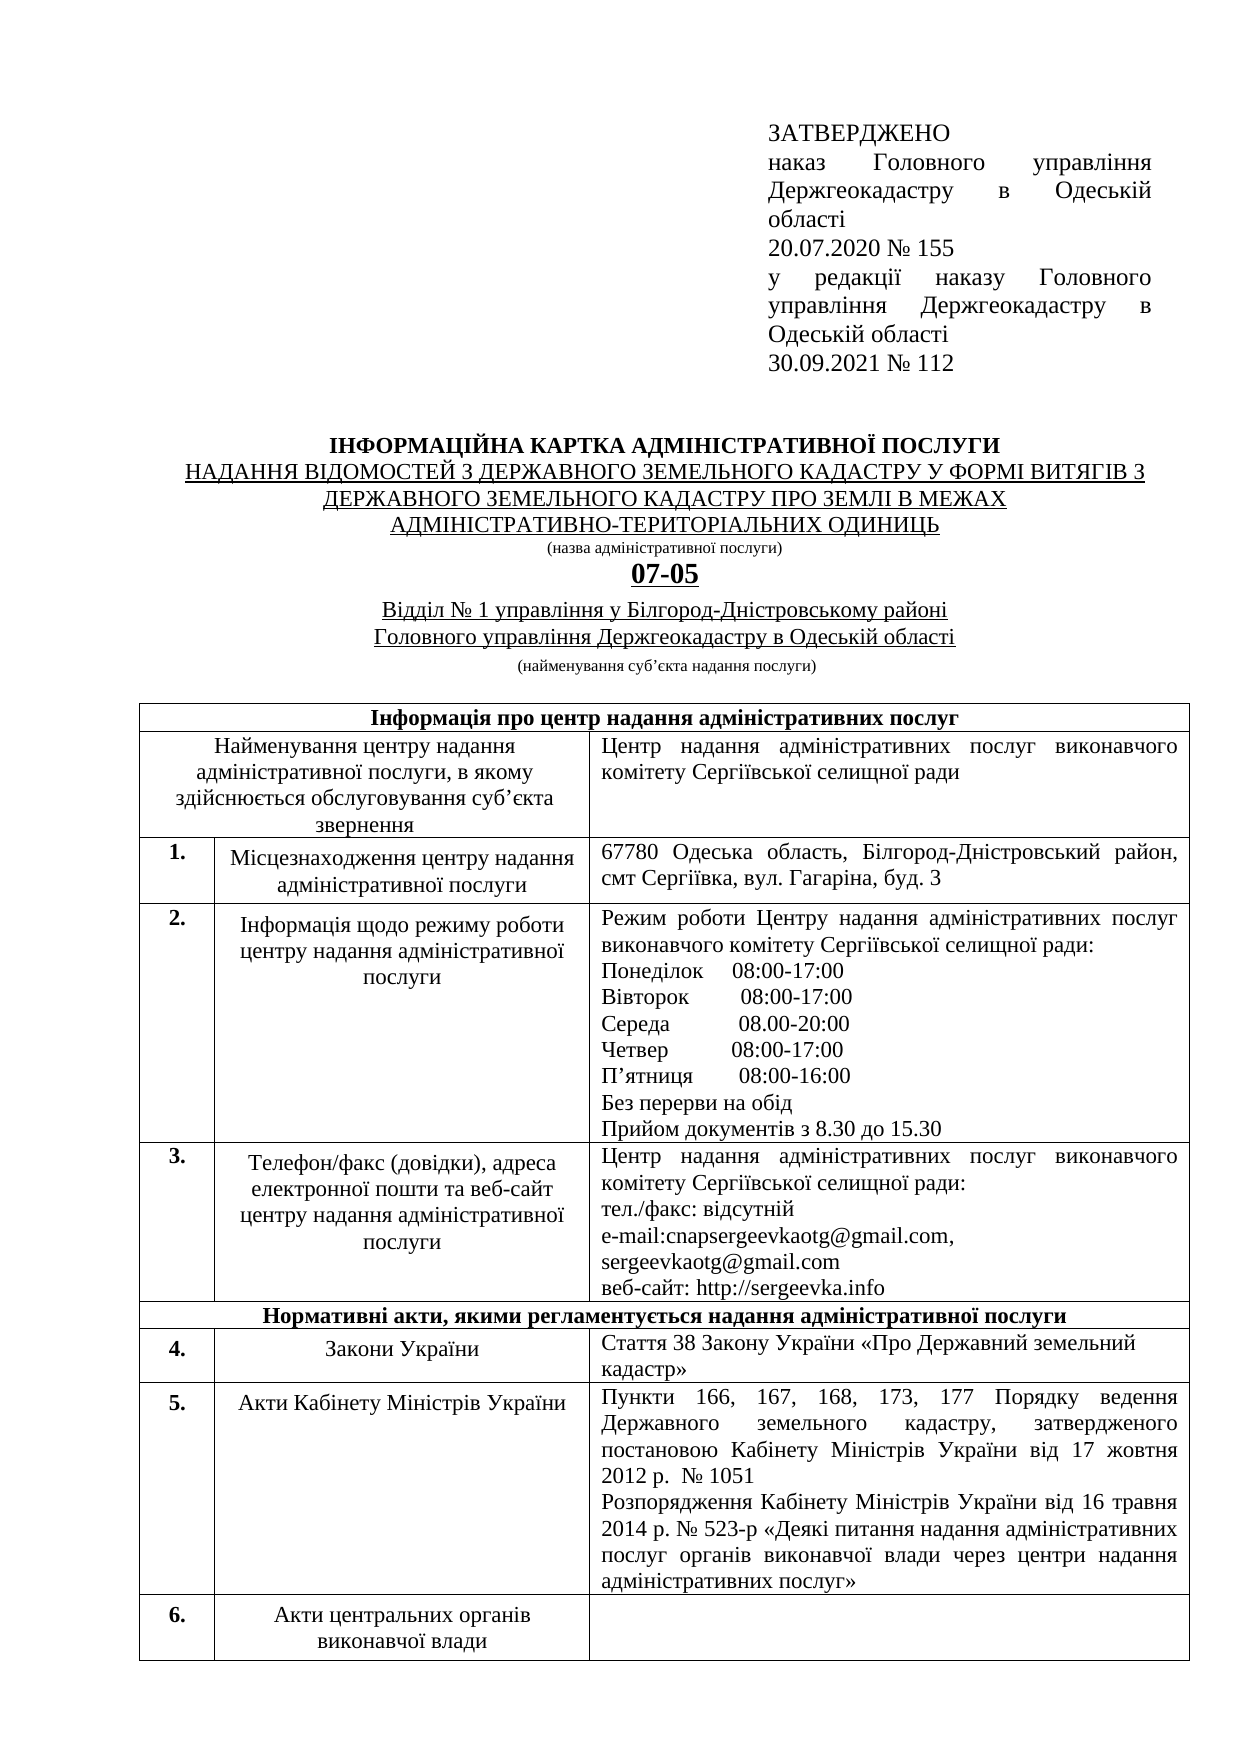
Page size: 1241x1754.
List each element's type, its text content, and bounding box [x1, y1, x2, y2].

table_header ІНФОРМАЦІЙНА КАРТКА АДМІНІСТРАТИВНОЇ ПОСЛУГИ [140, 406, 1190, 458]
table_cell Пункти 166, 167, 168, 173, 177 Порядку ведення Державного земельного кадастру, затвердженого постановою Кабінету Міністрів України від 17 жовтня 2012 р. № 1051 Розпорядження Кабінету Міністрів України від 16 травня 2014 р. № 523-р «Деякі питання надання адміністративних послуг органів виконавчої влади через центри надання адміністративних послуг» [590, 1383, 1189, 1594]
table_cell 67780 Одеська область, Білгород-Дністровський район, смт Сергіївка, вул. Гагаріна, буд. 3 [590, 838, 1189, 903]
table_cell Центр надання адміністративних послуг виконавчого комітету Сергіївської селищної ради [590, 732, 1189, 837]
text 20.07.2020 № 155 [768, 233, 1152, 262]
table_cell Акти Кабінету Міністрів України [215, 1383, 589, 1594]
table_cell Нормативні акти, якими регламентується надання адміністративної послуги [140, 1302, 1189, 1328]
table_cell Закони України [215, 1329, 589, 1382]
table_cell Режим роботи Центру надання адміністративних послуг виконавчого комітету Сергіївської селищної ради: Понеділок 08:00-17:00 Вівторок 08:00-17:00 Середа 08.00-20:00 Четвер 08:00-17:00 П’ятниця 08:00-16:00 Без перерви на обід Прийом документів з 8.30 до 15.30 [590, 904, 1189, 1142]
table_cell Телефон/факс (довідки), адреса електронної пошти та веб-сайт центру надання адміністративної послуги [215, 1143, 589, 1301]
table_cell 2. [140, 904, 214, 1142]
table_cell 1. [140, 838, 214, 903]
table_cell Стаття 38 Закону України «Про Державний земельний кадастр» [590, 1329, 1189, 1382]
text наказ Головного управління Держгеокадастру в Одеській області [768, 147, 1152, 233]
table_cell НАДАННЯ ВІДОМОСТЕЙ З ДЕРЖАВНОГО ЗЕМЕЛЬНОГО КАДАСТРУ У ФОРМІ ВИТЯГів З ДЕРЖАВНОГО ЗЕМЕЛЬНОГО КАДАСТРУ ПРО ЗЕМЛІ В МЕЖАХ АДМІНІСТРАТИВНО-ТЕРИТОРІАЛЬНИХ ОДИНИЦЬ [140, 458, 1190, 537]
table_cell 4. [140, 1329, 214, 1382]
table_cell 5. [140, 1383, 214, 1594]
table_cell Центр надання адміністративних послуг виконавчого комітету Сергіївської селищної ради: тел./факс: відсутній e-mail:cnapsergeevkaotg@gmail.com, sergeevkaotg@gmail.com веб-сайт: http://sergeevka.info [590, 1143, 1189, 1301]
table_cell (назва адміністративної послуги) 07-05 Відділ № 1 управління у Білгород-Дністровському районі Головного управління Держгеокадастру в Одеській області (найменування суб’єкта надання послуги) [140, 538, 1190, 703]
text у редакції наказу Головного управління Держгеокадастру в Одеській області [768, 262, 1152, 348]
table_cell Місцезнаходження центру надання адміністративної послуги [215, 838, 589, 903]
table_cell Найменування центру надання адміністративної послуги, в якому здійснюється обслуговування суб’єкта звернення [140, 732, 589, 837]
text 30.09.2021 № 112 [768, 348, 1152, 377]
table_cell Акти центральних органів виконавчої влади [215, 1595, 589, 1660]
table_cell Інформація про центр надання адміністративних послуг [140, 704, 1189, 731]
table_cell Інформація щодо режиму роботи центру надання адміністративної послуги [215, 904, 589, 1142]
table_cell 6. [140, 1595, 214, 1660]
table_cell [590, 1595, 1189, 1660]
table_cell 3. [140, 1143, 214, 1301]
text ЗАТВЕРДЖЕНО [768, 118, 1152, 147]
